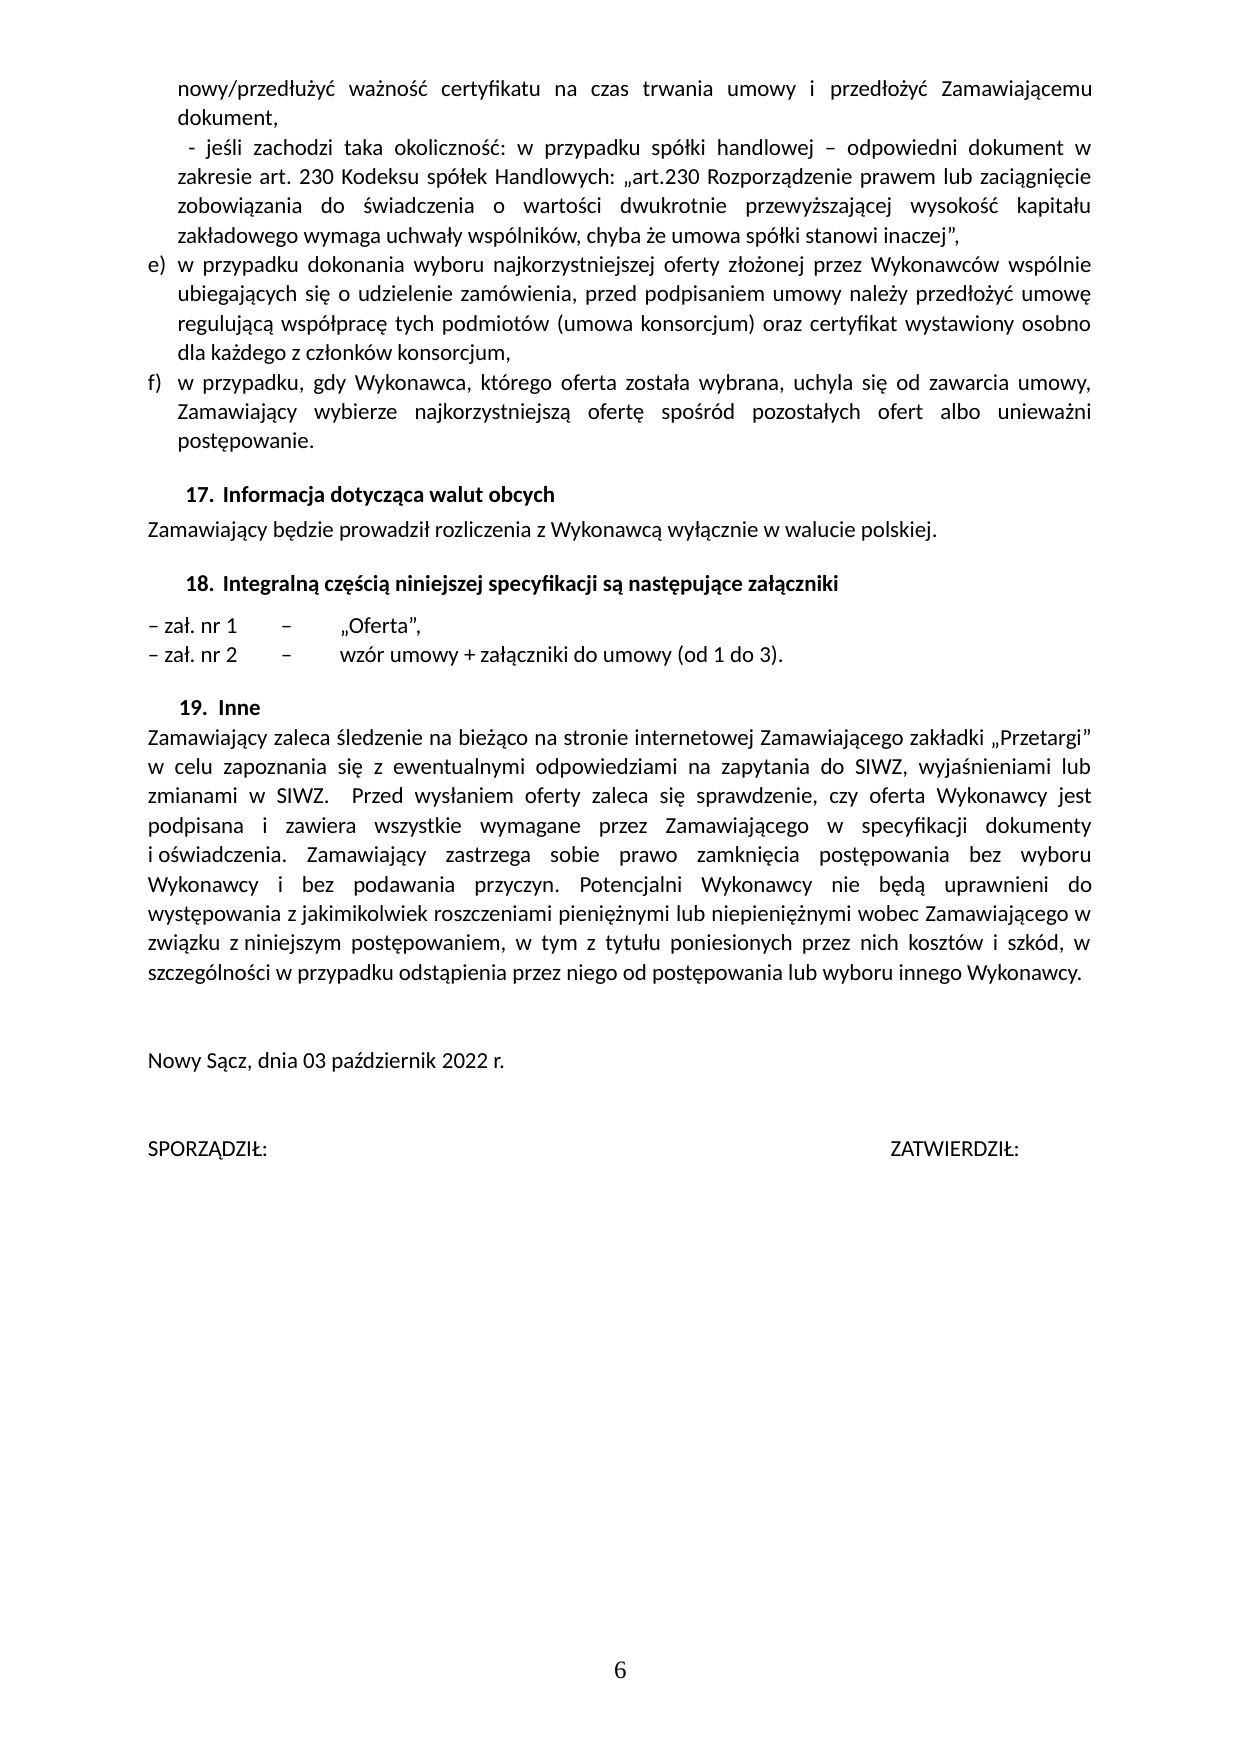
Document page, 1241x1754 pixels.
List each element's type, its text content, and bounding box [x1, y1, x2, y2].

text Zamawiający zaleca śledzenie na bieżąco na stronie internetowej Zamawiającego zakładki „Przetargi” w celu zapoznania się z ewentualnymi odpowiedziami na zapytania do SIWZ, wyjaśnieniami lub zmianami w SIWZ. Przed wysłaniem oferty zaleca się sprawdzenie, czy oferta Wykonawcy jest podpisana i zawiera wszystkie wymagane przez Zamawiającego w specyfikacji dokumenty i oświadczenia. Zamawiający zastrzega sobie prawo zamknięcia postępowania bez wyboru Wykonawcy i bez podawania przyczyn. Potencjalni Wykonawcy nie będą uprawnieni do występowania z jakimikolwiek roszczeniami pieniężnymi lub niepieniężnymi wobec Zamawiającego w związku z niniejszym postępowaniem, w tym z tytułu poniesionych przez nich kosztów i szkód, w szczególności w przypadku odstąpienia przez niego od postępowania lub wyboru innego Wykonawcy. [148, 723, 1093, 986]
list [177, 74, 1093, 131]
list w przypadku dokonania wyboru najkorzystniejszej oferty złożonej przez Wykonawców wspólnie ubiegających się o udzielenie zamówienia, przed podpisaniem umowy należy przedłożyć umowę regulującą współpracę tych podmiotów (umowa konsorcjum) oraz certyfikat wystawiony osobno dla każdego z członków konsorcjum, [148, 250, 1093, 366]
text – zał. nr 1 – „Oferta”, [148, 611, 1093, 639]
list Integralną częścią niniejszej specyfikacji są następujące załączniki [185, 569, 1093, 597]
text 19. Inne [148, 693, 1093, 722]
text Zamawiający będzie prowadził rozliczenia z Wykonawcą wyłącznie w walucie polskiej. [148, 515, 1093, 543]
list Informacja dotycząca walut obcych [185, 480, 1093, 508]
list w przypadku, gdy Wykonawca, którego oferta została wybrana, uchyla się od zawarcia umowy, Zamawiający wybierze najkorzystniejszą ofertę spośród pozostałych ofert albo unieważni postępowanie. [148, 368, 1093, 454]
text SPORZĄDZIŁ: ZATWIERDZIŁ: [148, 1134, 1093, 1162]
text Nowy Sącz, dnia 03 październik 2022 r. [148, 1046, 1093, 1074]
list - jeśli zachodzi taka okoliczność: w przypadku spółki handlowej – odpowiedni dokument w zakresie art. 230 Kodeksu spółek Handlowych: „art.230 Rozporządzenie prawem lub zaciągnięcie zobowiązania do świadczenia o wartości dwukrotnie przewyższającej wysokość kapitału zakładowego wymaga uchwały wspólników, chyba że umowa spółki stanowi inaczej”, [177, 133, 1093, 249]
text – zał. nr 2 – wzór umowy + załączniki do umowy (od 1 do 3). [148, 640, 1093, 668]
